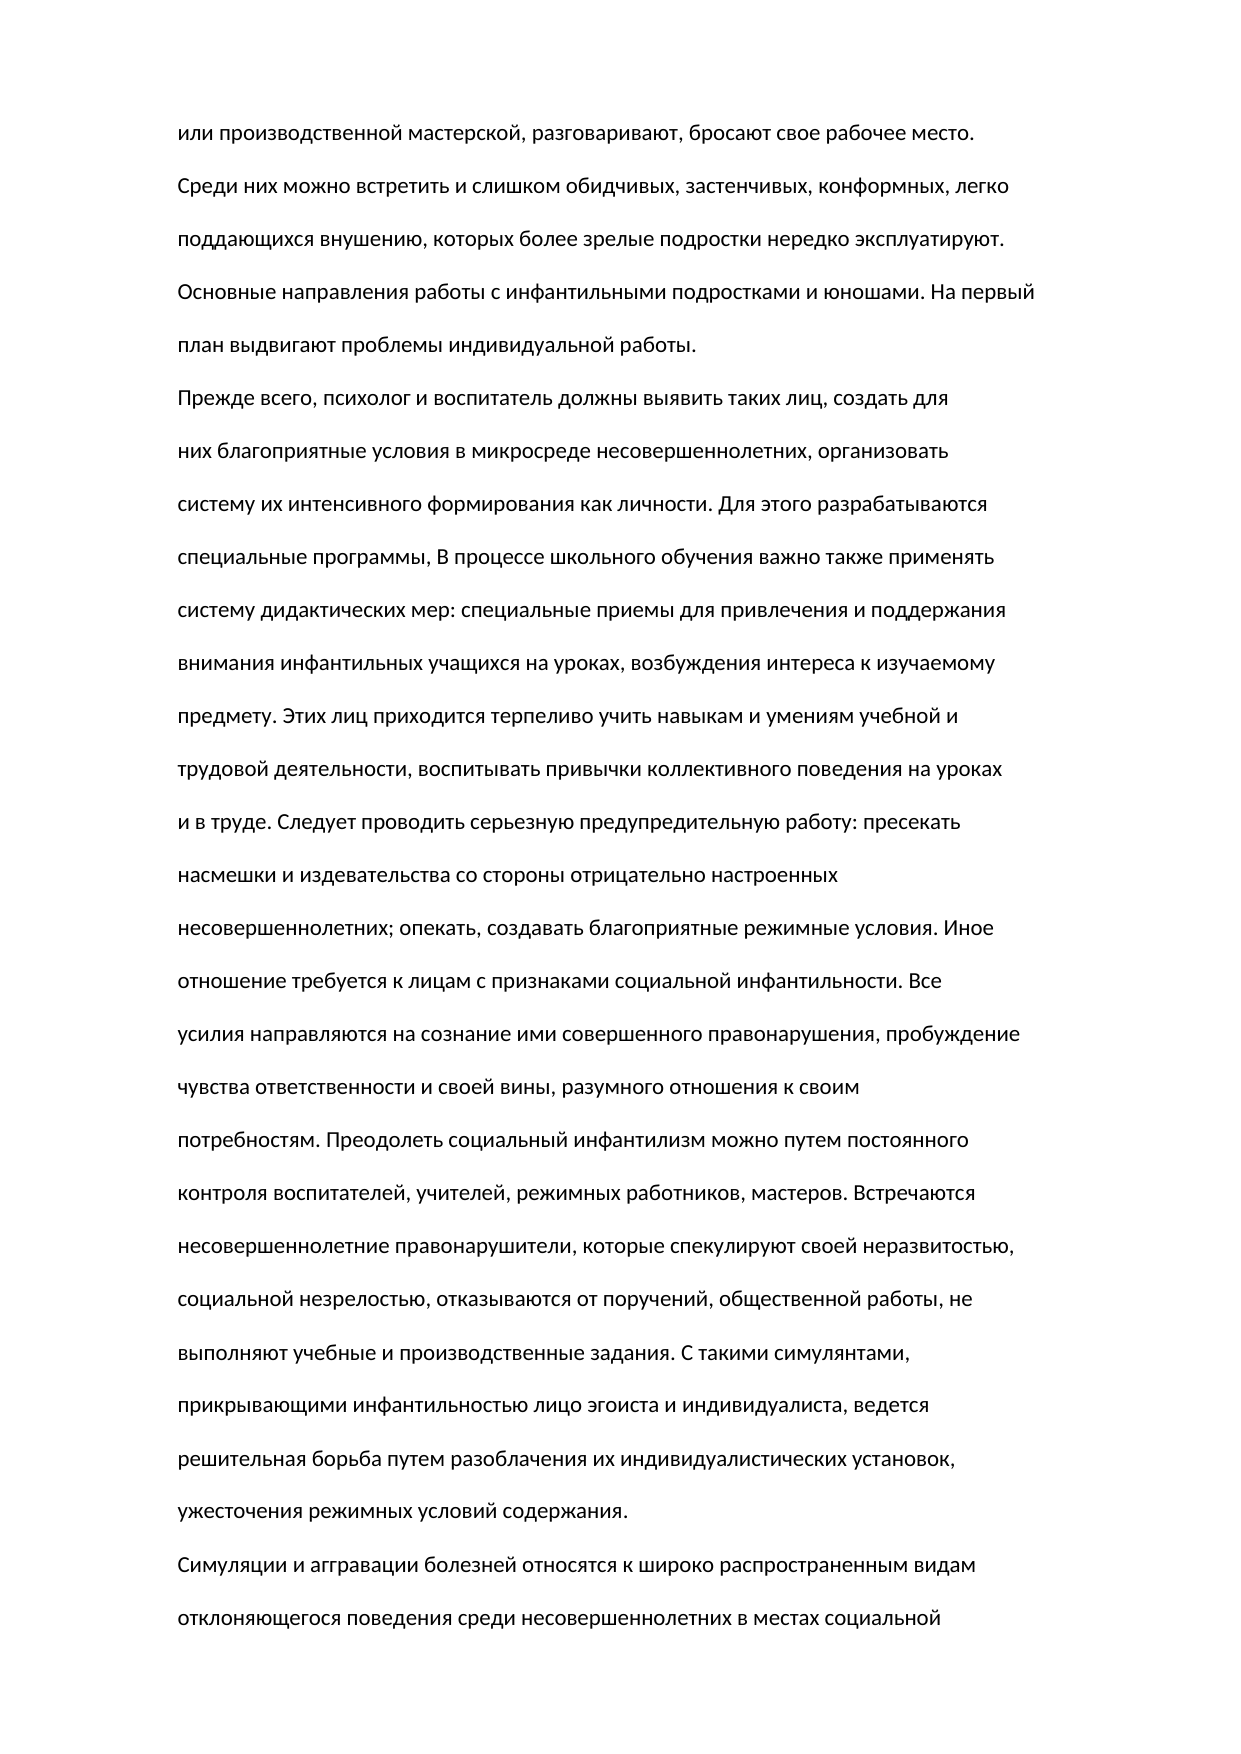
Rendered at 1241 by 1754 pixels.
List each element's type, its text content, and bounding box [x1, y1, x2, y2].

text чувства ответственности и своей вины, разумного отношения к своим [177, 1072, 1152, 1101]
text решительная борьба путем разоблачения их индивидуалистических установок, [177, 1444, 1152, 1472]
text Основные направления работы с инфантильными подростками и юношами. На первый [177, 277, 1152, 305]
text контроля воспитателей, учителей, режимных работников, мастеров. Встречаются [177, 1178, 1152, 1207]
text несовершеннолетние правонарушители, которые спекулируют своей неразвитостью, [177, 1232, 1152, 1259]
text и в труде. Следует проводить серьезную предупредительную работу: пресекать [177, 807, 1152, 835]
text насмешки и издевательства со стороны отрицательно настроенных [177, 860, 1152, 888]
text ужесточения режимных условий содержания. [177, 1497, 1152, 1525]
text усилия направляются на сознание ими совершенного правонарушения, пробуждение [177, 1019, 1152, 1047]
text прикрывающими инфантильностью лицо эгоиста и индивидуалиста, ведется [177, 1391, 1152, 1419]
text специальные программы, В процессе школьного обучения важно также применять [177, 542, 1152, 570]
text несовершеннолетних; опекать, создавать благоприятные режимные условия. Иное [177, 913, 1152, 941]
text внимания инфантильных учащихся на уроках, возбуждения интереса к изучаемому [177, 648, 1152, 676]
text отношение требуется к лицам с признаками социальной инфантильности. Все [177, 966, 1152, 994]
text них благоприятные условия в микросреде несовершеннолетних, организовать [177, 436, 1152, 464]
text поддающихся внушению, которых более зрелые подростки нередко эксплуатируют. [177, 224, 1152, 252]
text Среди них можно встретить и слишком обидчивых, застенчивых, конформных, легко [177, 171, 1152, 199]
text план выдвигают проблемы индивидуальной работы. [177, 330, 1152, 358]
text выполняют учебные и производственные задания. С такими симулянтами, [177, 1338, 1152, 1366]
text предмету. Этих лиц приходится терпеливо учить навыкам и умениям учебной и [177, 701, 1152, 729]
text социальной незрелостью, отказываются от поручений, общественной работы, не [177, 1284, 1152, 1313]
text Симуляции и аггравации болезней относятся к широко распространенным видам [177, 1550, 1152, 1578]
text систему дидактических мер: специальные приемы для привлечения и поддержания [177, 595, 1152, 623]
text отклоняющегося поведения среди несовершеннолетних в местах социальной [177, 1603, 1152, 1631]
text систему их интенсивного формирования как личности. Для этого разрабатываются [177, 489, 1152, 517]
text потребностям. Преодолеть социальный инфантилизм можно путем постоянного [177, 1126, 1152, 1153]
text или производственной мастерской, разговаривают, бросают свое рабочее место. [177, 118, 1152, 146]
text Прежде всего, психолог и воспитатель должны выявить таких лиц, создать для [177, 383, 1152, 411]
text трудовой деятельности, воспитывать привычки коллективного поведения на уроках [177, 754, 1152, 782]
